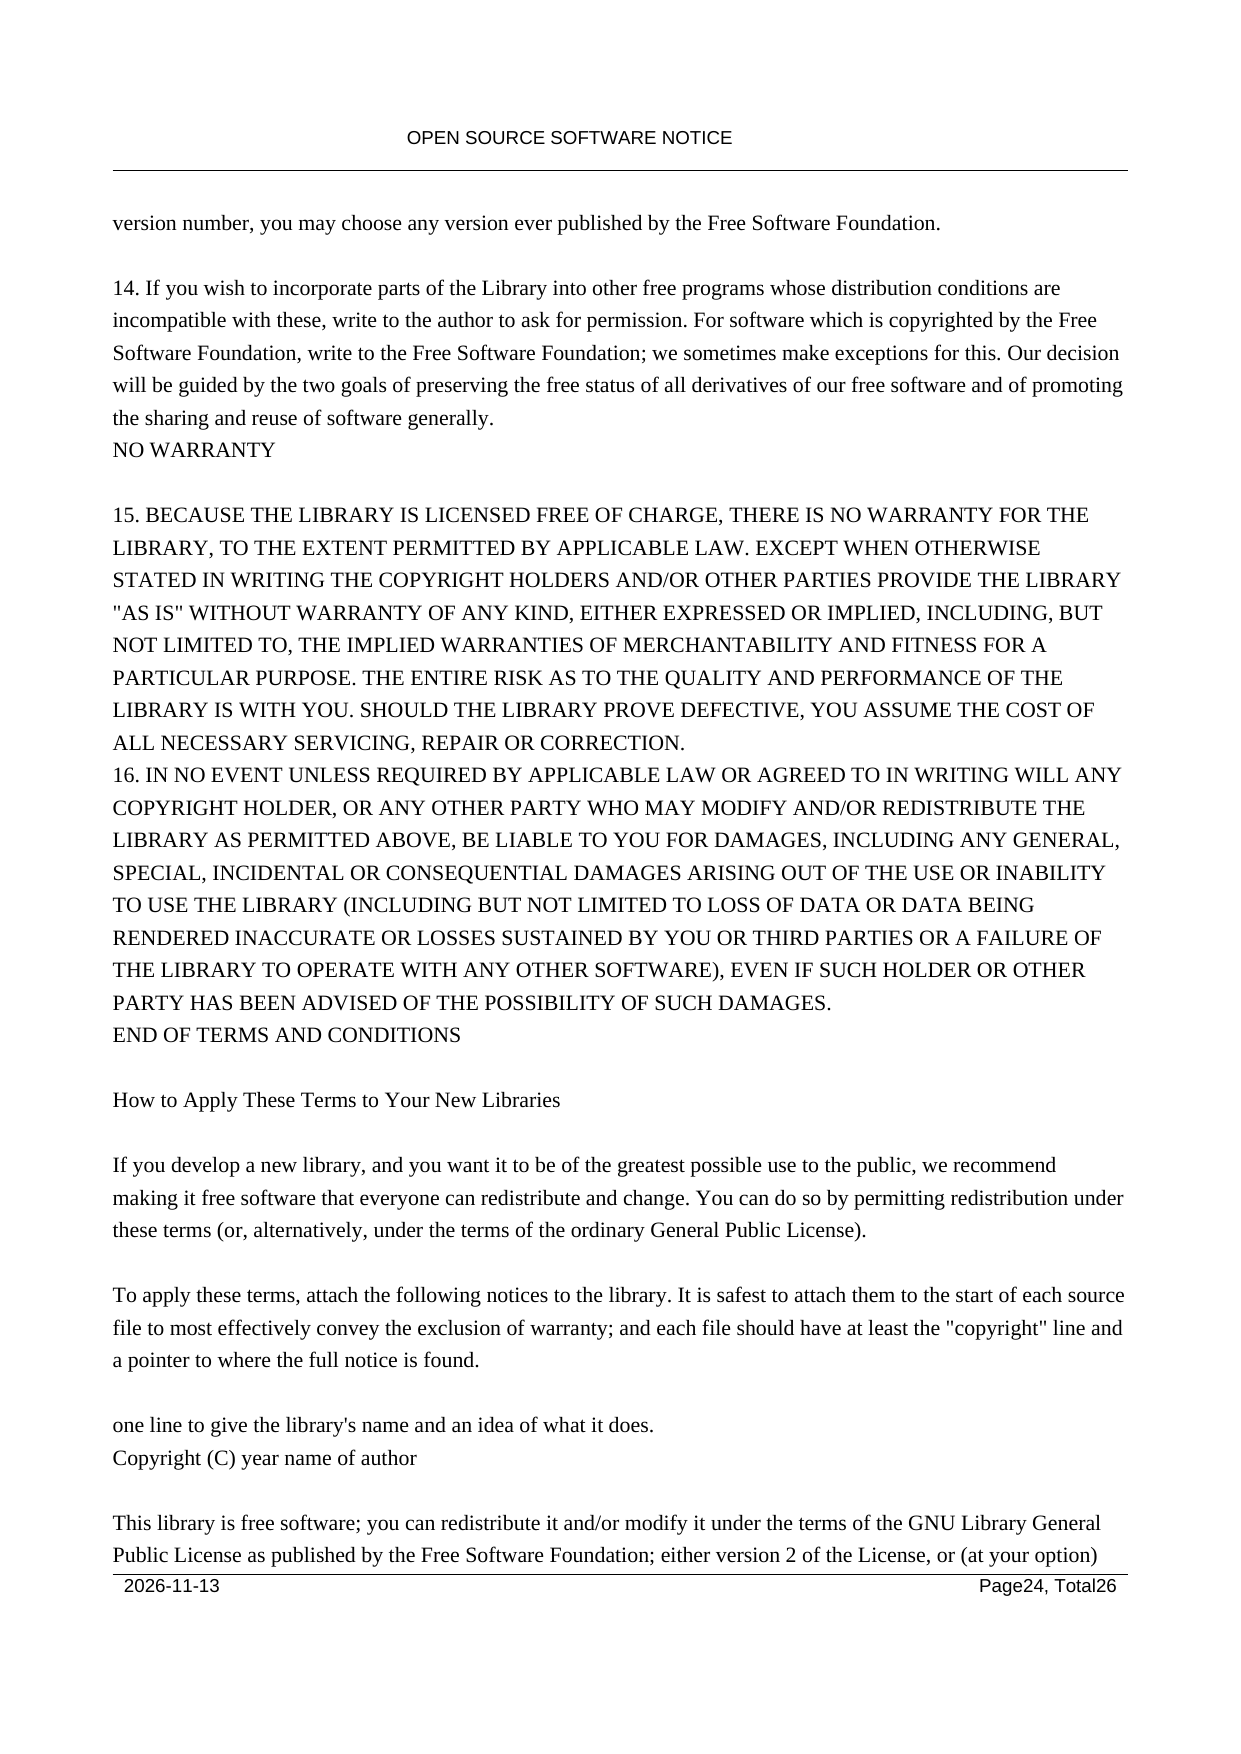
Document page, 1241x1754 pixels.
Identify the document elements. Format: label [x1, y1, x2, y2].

text [112, 206, 1128, 1571]
